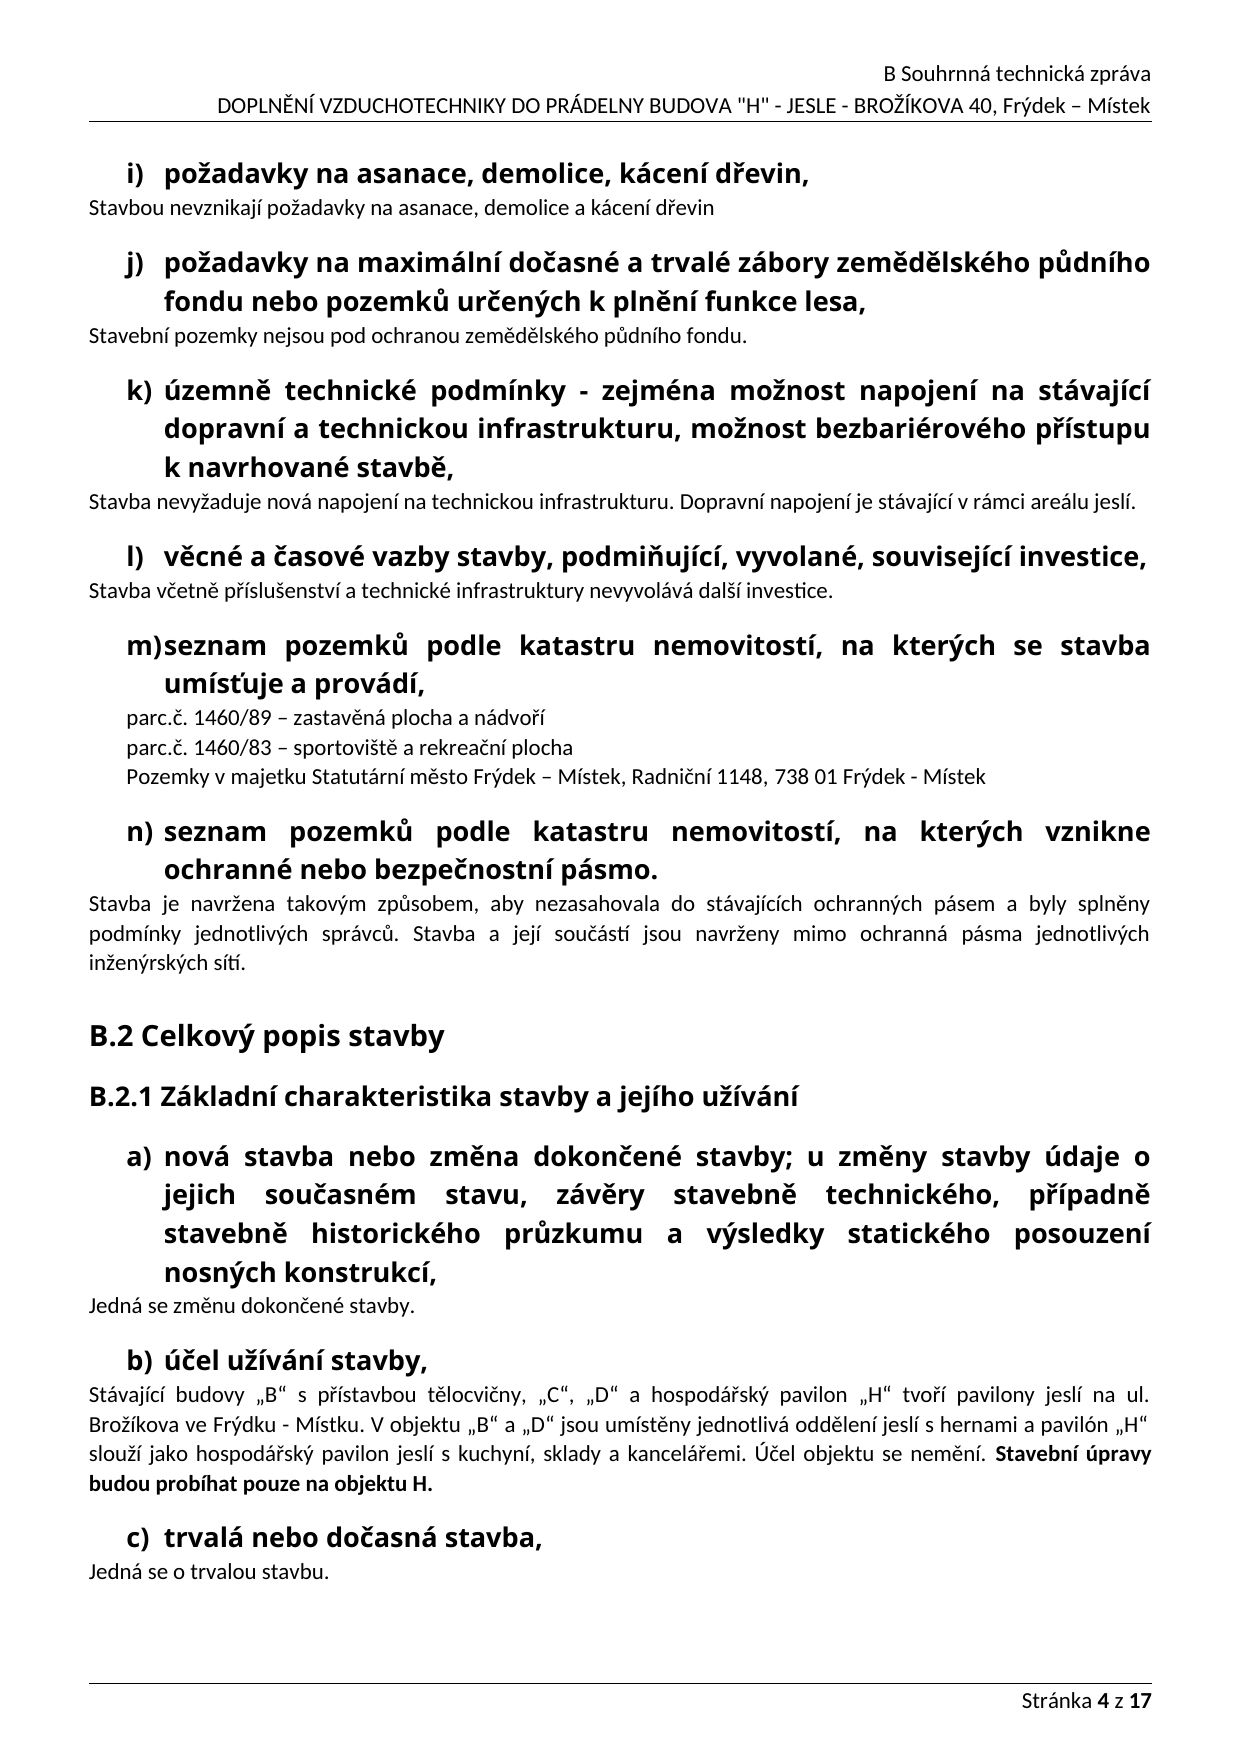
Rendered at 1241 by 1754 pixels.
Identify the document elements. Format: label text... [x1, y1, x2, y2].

subtitle věcné a časové vazby stavby, podmiňující, vyvolané, související investice, [126, 537, 1152, 574]
text Jedná se změnu dokončené stavby. [89, 1292, 1152, 1320]
subtitle požadavky na maximální dočasné a trvalé zábory zemědělského půdního fondu nebo pozemků určených k plnění funkce lesa, [126, 243, 1152, 319]
subtitle seznam pozemků podle katastru nemovitostí, na kterých se stavba umísťuje a provádí, [126, 626, 1152, 701]
subtitle účel užívání stavby, [126, 1342, 1152, 1379]
subtitle nová stavba nebo změna dokončené stavby; u změny stavby údaje o jejich současném stavu, závěry stavebně technického, případně stavebně historického průzkumu a výsledky statického posouzení nosných konstrukcí, [126, 1137, 1152, 1290]
text Stavbou nevznikají požadavky na asanace, demolice a kácení dřevin [89, 193, 1152, 221]
text Pozemky v majetku Statutární město Frýdek – Místek, Radniční 1148, 738 01 Frýdek - Místek [126, 762, 1152, 790]
text parc.č. 1460/89 – zastavěná plocha a nádvoří [126, 703, 1152, 731]
text Stávající budovy „B“ s přístavbou tělocvičny, „C“, „D“ a hospodářský pavilon „H“ tvoří pavilony jeslí na ul. Brožíkova ve Frýdku - Místku. V objektu „B“ a „D“ jsou umístěny jednotlivá oddělení jeslí s hernami a pavilón „H“ slouží jako hospodářský pavilon jeslí s kuchyní, sklady a kancelářemi. Účel objektu se nemění. Stavební úpravy budou probíhat pouze na objektu H. [89, 1381, 1152, 1497]
subtitle požadavky na asanace, demolice, kácení dřevin, [126, 154, 1152, 191]
text Jedná se o trvalou stavbu. [89, 1557, 1152, 1586]
subtitle B.2 Celkový popis stavby [89, 1015, 1152, 1055]
subtitle trvalá nebo dočasná stavba, [126, 1519, 1152, 1556]
text Stavba je navržena takovým způsobem, aby nezasahovala do stávajících ochranných pásem a byly splněny podmínky jednotlivých správců. Stavba a její součástí jsou navrženy mimo ochranná pásma jednotlivých inženýrských sítí. [89, 889, 1152, 976]
subtitle územně technické podmínky - zejména možnost napojení na stávající dopravní a technickou infrastrukturu, možnost bezbariérového přístupu k navrhované stavbě, [126, 371, 1152, 485]
text Stavba včetně příslušenství a technické infrastruktury nevyvolává další investice. [89, 576, 1152, 604]
text parc.č. 1460/83 – sportoviště a rekreační plocha [126, 733, 1152, 761]
subtitle B.2.1 Základní charakteristika stavby a jejího užívání [89, 1078, 1152, 1114]
subtitle seznam pozemků podle katastru nemovitostí, na kterých vznikne ochranné nebo bezpečnostní pásmo. [126, 812, 1152, 888]
text Stavební pozemky nejsou pod ochranou zemědělského půdního fondu. [89, 321, 1152, 349]
text Stavba nevyžaduje nová napojení na technickou infrastrukturu. Dopravní napojení je stávající v rámci areálu jeslí. [89, 487, 1152, 515]
